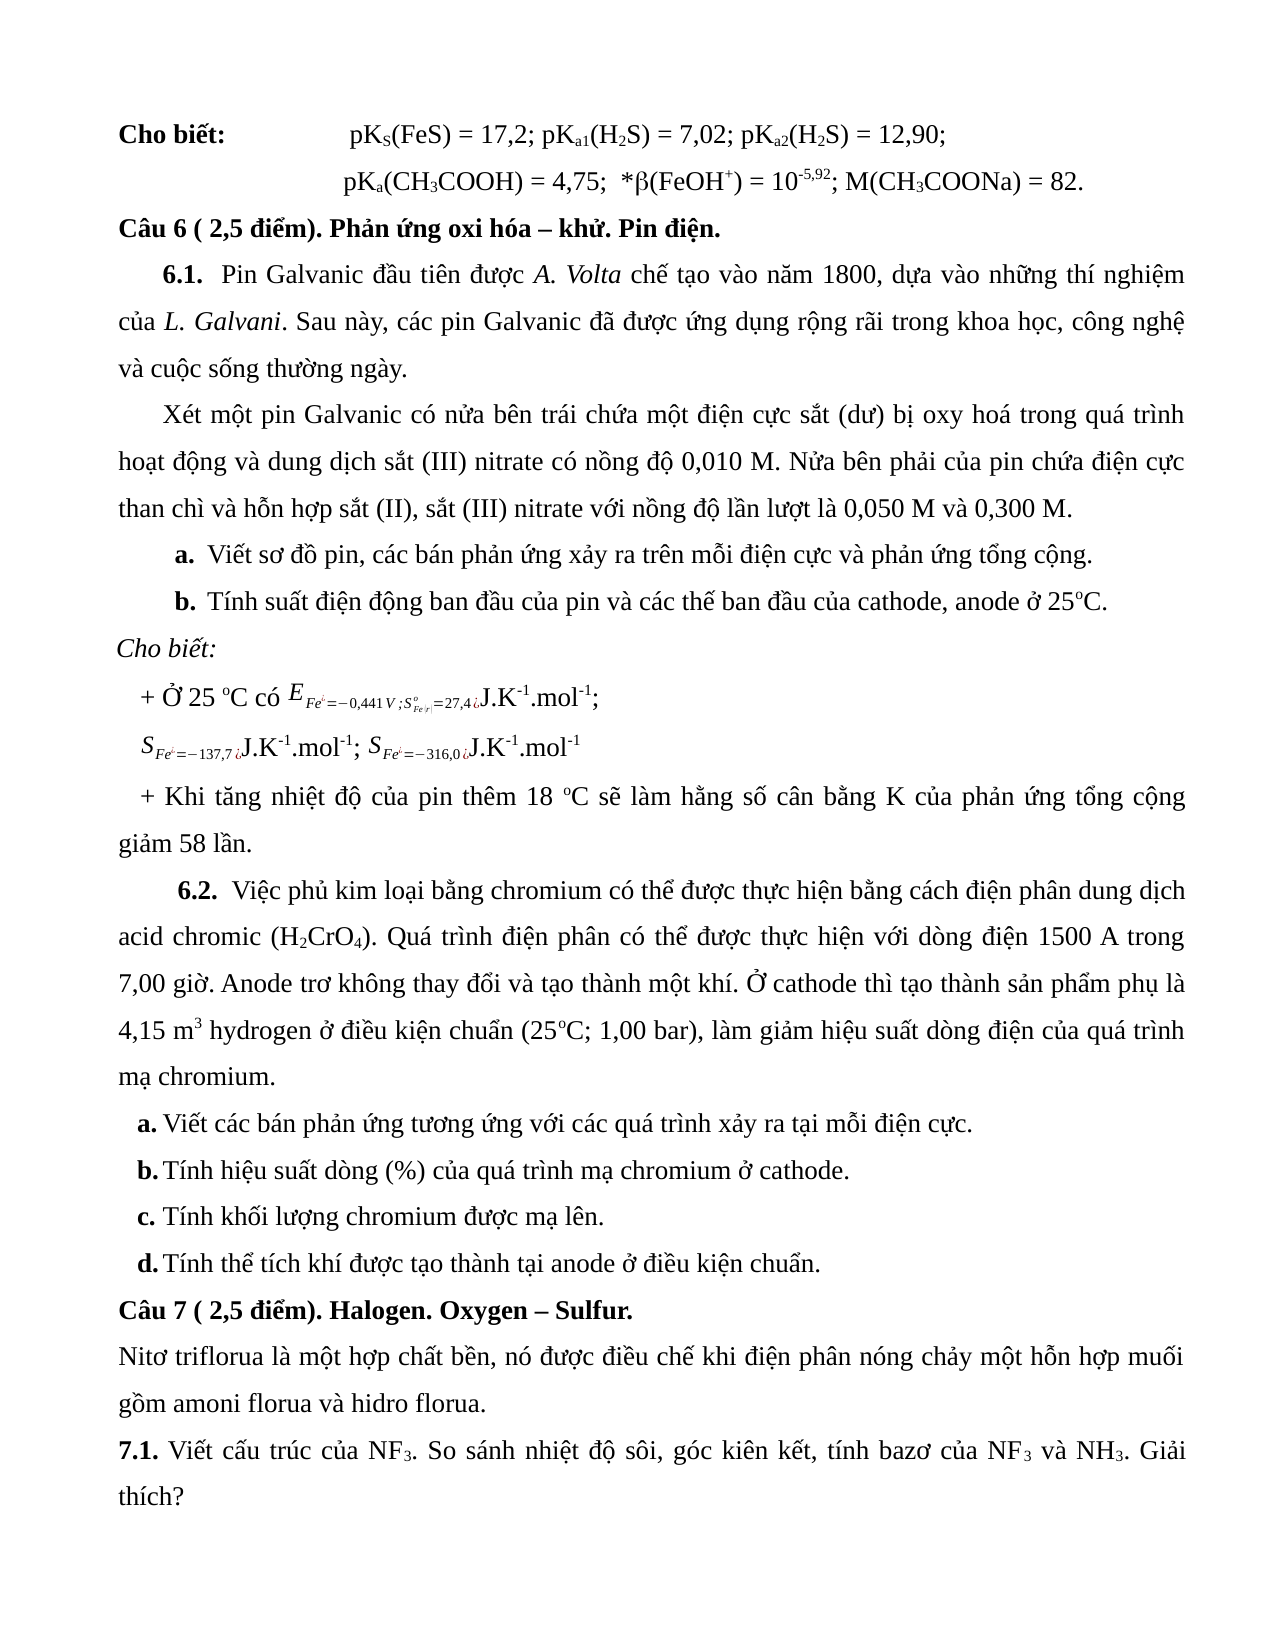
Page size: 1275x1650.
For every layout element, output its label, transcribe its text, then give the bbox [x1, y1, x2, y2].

text Câu 6 ( 2,5 điểm). Phản ứng oxi hóa – khử. Pin điện. [118, 212, 1186, 243]
text 6.1. Pin Galvanic đầu tiên được A. Volta chế tạo vào năm 1800, dựa vào những thí nghiệm của L. Galvani. Sau này, các pin Galvanic đã được ứng dụng rộng rãi trong khoa học, công nghệ và cuộc sống thường ngày. [118, 258, 1186, 383]
text 7.1. Viết cấu trúc của NF3. So sánh nhiệt độ sôi, góc kiên kết, tính bazơ của NF3 và NH3. Giải thích? [118, 1434, 1186, 1512]
text pKa(CH3COOH) = 4,75; *(FeOH+) = 10-5,92; M(CH3COONa) = 82. [118, 165, 1186, 196]
list Viết sơ đồ pin, các bán phản ứng xảy ra trên mỗi điện cực và phản ứng tổng cộng. [118, 538, 1186, 569]
list Xét một pin Galvanic có nửa bên trái chứa một điện cực sắt (dư) bị oxy hoá trong quá trình hoạt động và dung dịch sắt (III) nitrate có nồng độ 0,010 M. Nửa bên phải của pin chứa điện cực than chì và hỗn hợp sắt (II), sắt (III) nitrate với nồng độ lần lượt là 0,050 M và 0,300 M. [118, 398, 1186, 523]
text + Khi tăng nhiệt độ của pin thêm 18 oC sẽ làm hằng số cân bằng K của phản ứng tổng cộng giảm 58 lần. [118, 780, 1186, 858]
text Cho biết: pKS(FeS) = 17,2; pKa1(H2S) = 7,02; pKa2(H2S) = 12,90; [118, 118, 1186, 149]
list Tính thể tích khí được tạo thành tại anode ở điều kiện chuẩn. [118, 1247, 1186, 1278]
text J.K-1.mol-1; J.K-1.mol-1 [118, 731, 1186, 765]
list Tính hiệu suất dòng (%) của quá trình mạ chromium ở cathode. [118, 1154, 1186, 1185]
text Nitơ triflorua là một hợp chất bền, nó được điều chế khi điện phân nóng chảy một hỗn hợp muối gồm amoni florua và hidro florua. [118, 1340, 1186, 1418]
list Tính khối lượng chromium được mạ lên. [118, 1200, 1186, 1232]
list Tính suất điện động ban đầu của pin và các thế ban đầu của cathode, anode ở 25oC. [118, 585, 1186, 616]
text + Ở 25 oC có J.K-1.mol-1; [118, 678, 1186, 715]
text Câu 7 ( 2,5 điểm). Halogen. Oxygen – Sulfur. [118, 1294, 1186, 1325]
text Cho biết: [95, 632, 1186, 663]
text 6.2. Việc phủ kim loại bằng chromium có thể được thực hiện bằng cách điện phân dung dịch acid chromic (H2CrO4). Quá trình điện phân có thể được thực hiện với dòng điện 1500 A trong 7,00 giờ. Anode trơ không thay đổi và tạo thành một khí. Ở cathode thì tạo thành sản phẩm phụ là 4,15 m3 hydrogen ở điều kiện chuẩn (25oC; 1,00 bar), làm giảm hiệu suất dòng điện của quá trình mạ chromium. [118, 874, 1186, 1092]
list Viết các bán phản ứng tương ứng với các quá trình xảy ra tại mỗi điện cực. [118, 1107, 1186, 1138]
